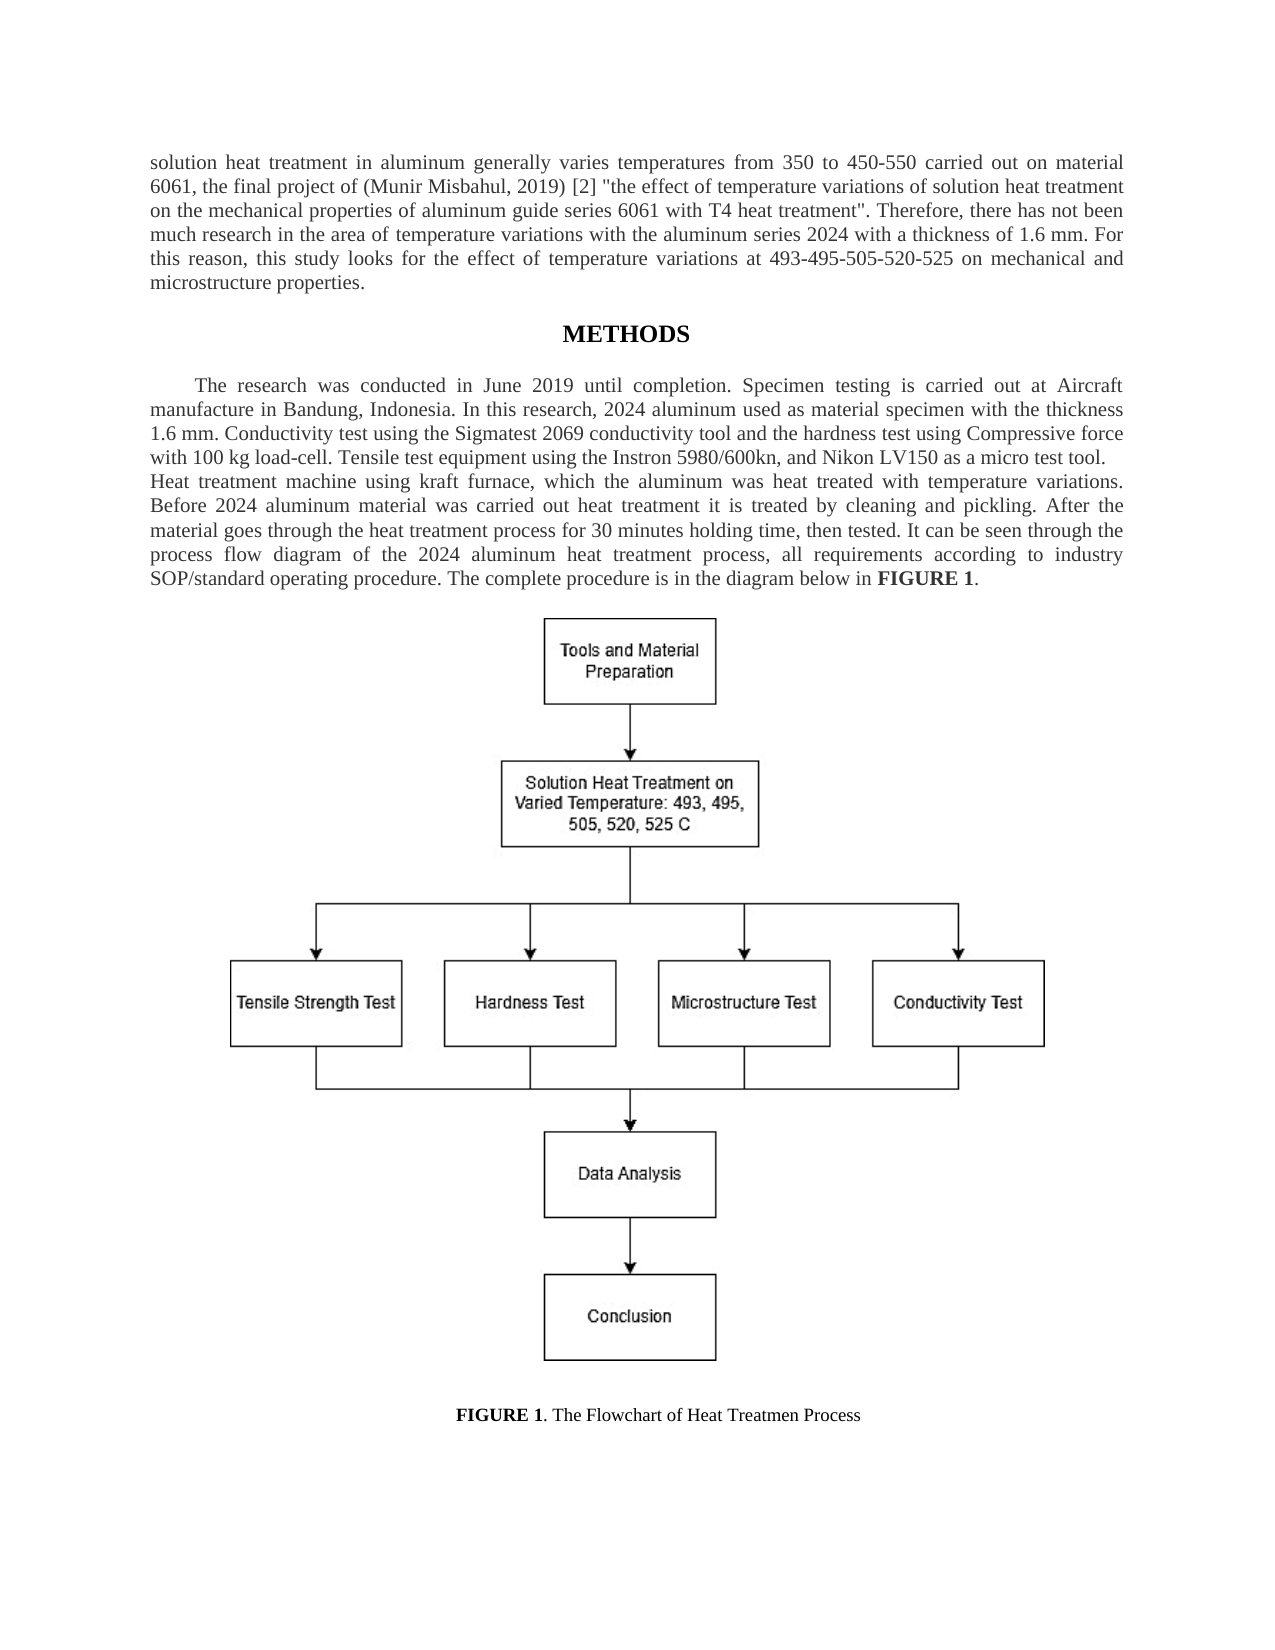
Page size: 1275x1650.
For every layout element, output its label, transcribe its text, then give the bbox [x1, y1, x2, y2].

text Heat treatment machine using kraft furnace, which the aluminum was heat treated with temperature variations. Before 2024 aluminum material was carried out heat treatment it is treated by cleaning and pickling. After the material goes through the heat treatment process for 30 minutes holding time, then tested. It can be seen through the process flow diagram of the 2024 aluminum heat treatment process, all requirements according to industry SOP/standard operating procedure. The complete procedure is in the diagram below in FIGURE 1. [150, 469, 1125, 590]
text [150, 150, 1125, 294]
picture [230, 618, 1045, 1361]
text The research was conducted in June 2019 until completion. Specimen testing is carried out at Aircraft manufacture in Bandung, Indonesia. In this research, 2024 aluminum used as material specimen with the thickness 1.6 mm. Conductivity test using the Sigmatest 2069 conductivity tool and the hardness test using Compressive force with 100 kg load-cell. Tensile test equipment using the Instron 5980/600kn, and Nikon LV150 as a micro test tool. [150, 373, 1125, 469]
text FIGURE 1. The Flowchart of Heat Treatmen Process [150, 1403, 1125, 1425]
subtitle METHODS [150, 319, 1125, 348]
